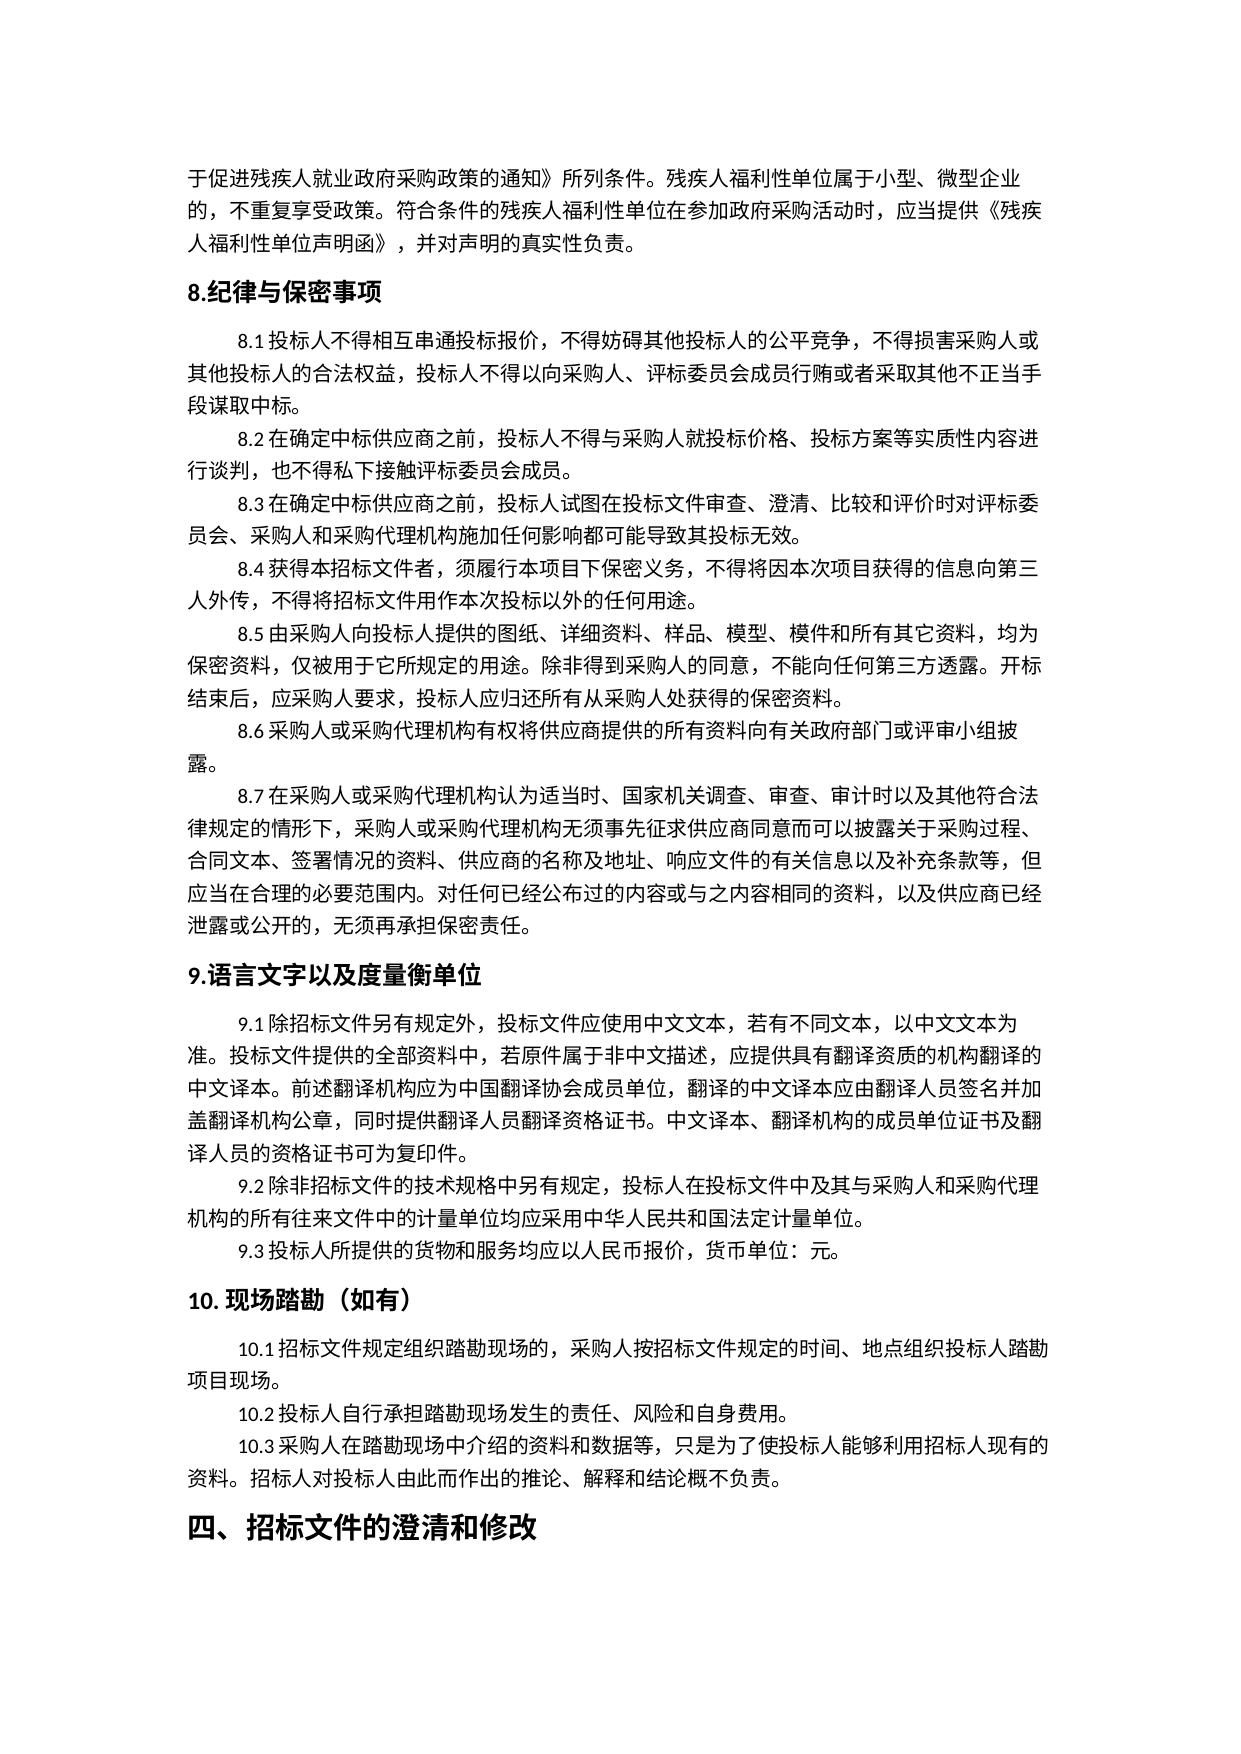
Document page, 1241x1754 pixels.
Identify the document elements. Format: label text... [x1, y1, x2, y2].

text 8.2在确定中标供应商之前，投标人不得与采购人就投标价格、投标方案等实质性内容进行谈判，也不得私下接触评标委员会成员。 [187, 422, 1053, 487]
text 8.5由采购人向投标人提供的图纸、详细资料、样品、模型、模件和所有其它资料，均为保密资料，仅被用于它所规定的用途。除非得到采购人的同意，不能向任何第三方透露。开标结束后，应采购人要求，投标人应归还所有从采购人处获得的保密资料。 [187, 617, 1053, 714]
text 9.1除招标文件另有规定外，投标文件应使用中文文本，若有不同文本，以中文文本为准。投标文件提供的全部资料中，若原件属于非中文描述，应提供具有翻译资质的机构翻译的中文译本。前述翻译机构应为中国翻译协会成员单位，翻译的中文译本应由翻译人员签名并加盖翻译机构公章，同时提供翻译人员翻译资格证书。中文译本、翻译机构的成员单位证书及翻译人员的资格证书可为复印件。 [187, 1007, 1053, 1169]
text 四、招标文件的澄清和修改 [187, 1494, 1053, 1559]
text 8.纪律与保密事项 [187, 259, 1053, 324]
text 9.3投标人所提供的货物和服务均应以人民币报价，货币单位：元。 [187, 1234, 1053, 1267]
text 10.1招标文件规定组织踏勘现场的，采购人按招标文件规定的时间、地点组织投标人踏勘项目现场。 [187, 1332, 1053, 1397]
text 8.7在采购人或采购代理机构认为适当时、国家机关调查、审查、审计时以及其他符合法律规定的情形下，采购人或采购代理机构无须事先征求供应商同意而可以披露关于采购过程、合同文本、签署情况的资料、供应商的名称及地址、响应文件的有关信息以及补充条款等，但应当在合理的必要范围内。对任何已经公布过的内容或与之内容相同的资料，以及供应商已经泄露或公开的，无须再承担保密责任。 [187, 779, 1053, 942]
text 10.2投标人自行承担踏勘现场发生的责任、风险和自身费用。 [187, 1397, 1053, 1429]
text 10. 现场踏勘（如有） [187, 1267, 1053, 1332]
text 8.1投标人不得相互串通投标报价，不得妨碍其他投标人的公平竞争，不得损害采购人或其他投标人的合法权益，投标人不得以向采购人、评标委员会成员行贿或者采取其他不正当手段谋取中标。 [187, 324, 1053, 422]
text 8.4获得本招标文件者，须履行本项目下保密义务，不得将因本次项目获得的信息向第三人外传，不得将招标文件用作本次投标以外的任何用途。 [187, 552, 1053, 617]
text 10.3采购人在踏勘现场中介绍的资料和数据等，只是为了使投标人能够利用招标人现有的资料。招标人对投标人由此而作出的推论、解释和结论概不负责。 [187, 1429, 1053, 1494]
text 9.语言文字以及度量衡单位 [187, 942, 1053, 1007]
text 8.3在确定中标供应商之前，投标人试图在投标文件审查、澄清、比较和评价时对评标委员会、采购人和采购代理机构施加任何影响都可能导致其投标无效。 [187, 487, 1053, 552]
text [187, 162, 1053, 259]
text 9.2除非招标文件的技术规格中另有规定，投标人在投标文件中及其与采购人和采购代理机构的所有往来文件中的计量单位均应采用中华人民共和国法定计量单位。 [187, 1169, 1053, 1234]
text 8.6采购人或采购代理机构有权将供应商提供的所有资料向有关政府部门或评审小组披露。 [187, 714, 1053, 779]
